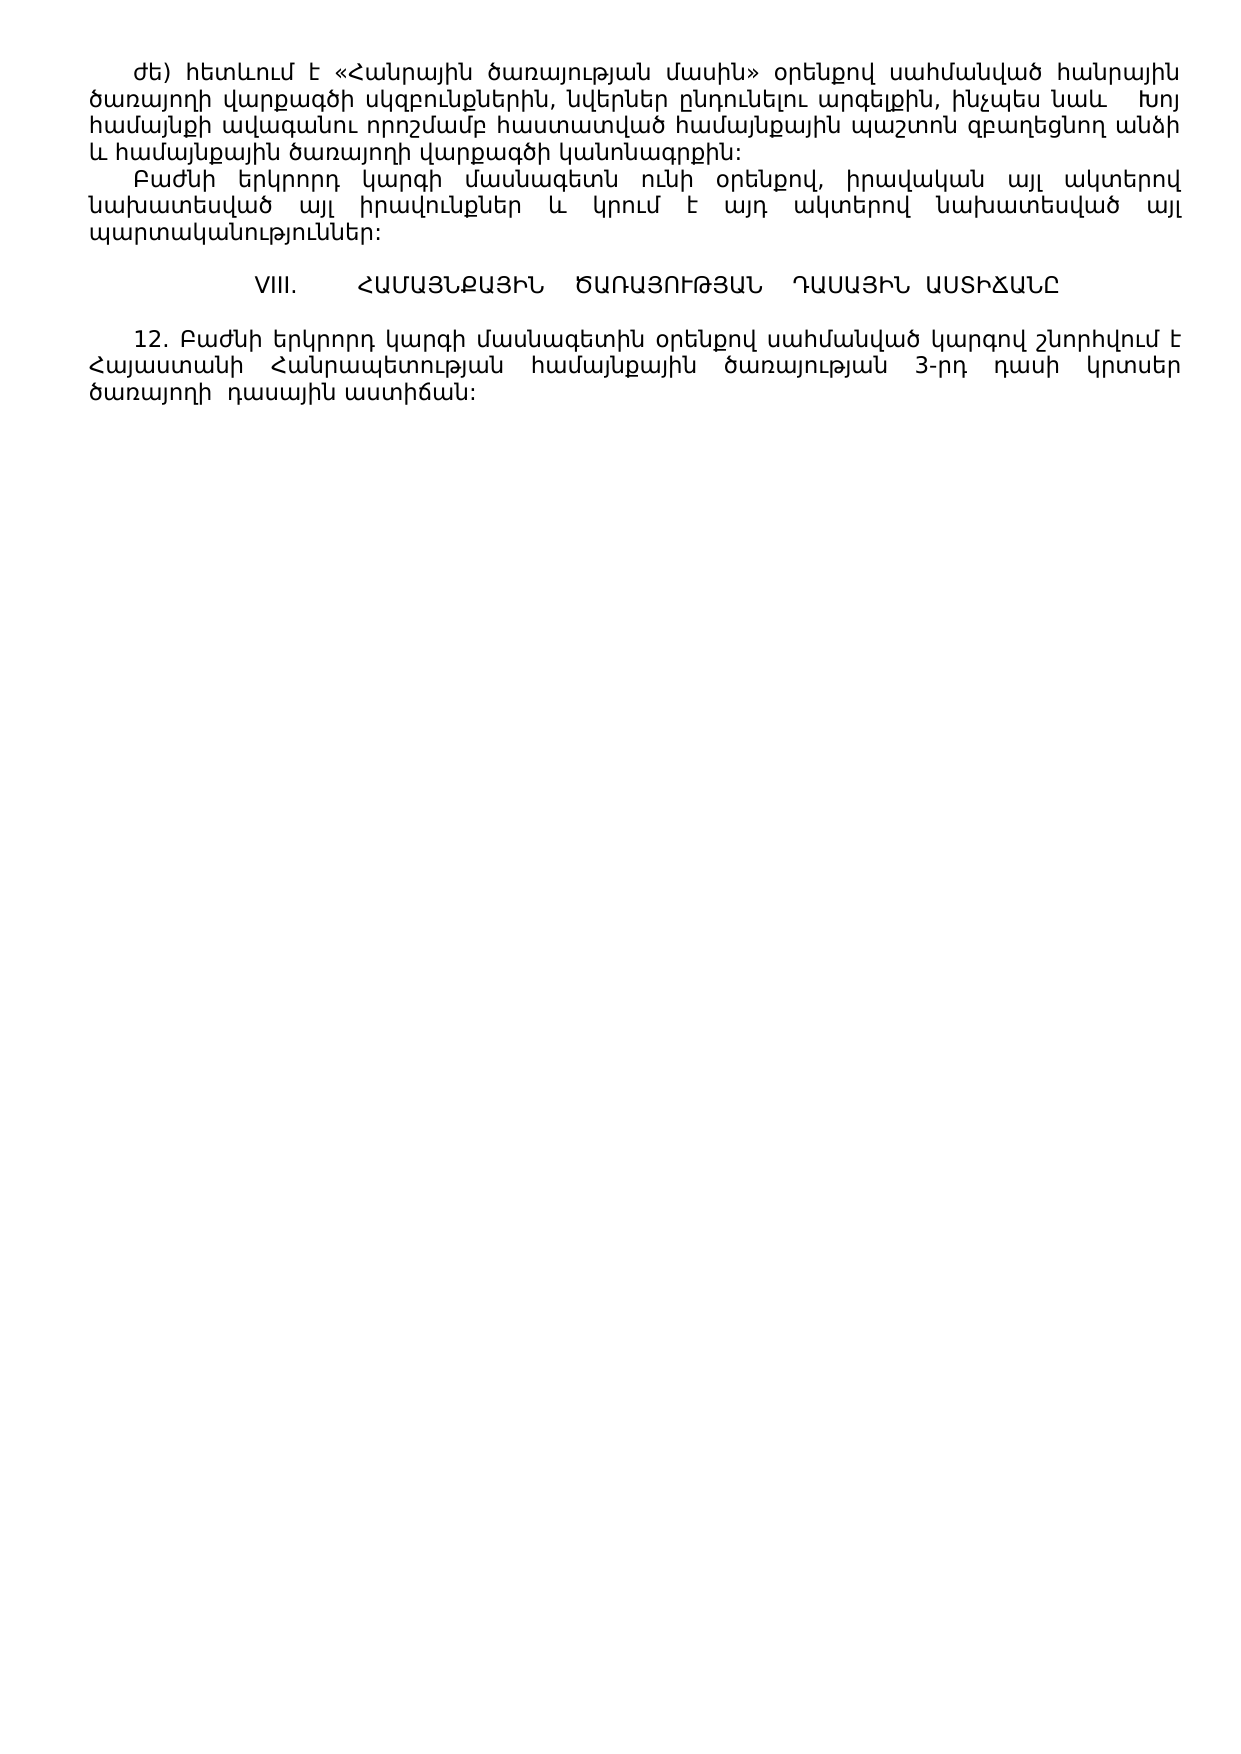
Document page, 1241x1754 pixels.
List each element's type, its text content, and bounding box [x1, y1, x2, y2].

text Բաժնի երկրորդ կարգի մասնագետն ունի oրենքով, իրավական այլ ակտերով նախատեսված այլ իրավունքներ և կրում է այդ ակտերով նախատեսված այլ պարտականություններ: [89, 166, 1181, 246]
text ժե) հետևում է «Հանրային ծառայության մասին» օրենքով սահմանված հանրային ծառայողի վարքագծի սկզբունքներին, նվերներ ընդունելու արգելքին, ինչպես նաև Խոյ համայնքի ավագանու որոշմամբ հաստատված համայնքային պաշտոն զբաղեցնող անձի և համայնքային ծառայողի վարքագծի կանոնագրքին: [89, 59, 1181, 166]
text 12. Բաժնի երկրորդ կարգի մասնագետին օրենքով սահմանված կարգով շնորհվում է Հայաստանի Հանրապետության համայնքային ծառայության 3-րդ դասի կրտսեր ծառայողի դասային աստիճան: [89, 326, 1181, 406]
text VIII. ՀԱՄԱՅՆՔԱՅԻՆ ԾԱՌԱՅՈՒԹՅԱՆ ԴԱՍԱՅԻՆ ԱՍՏԻՃԱՆԸ [89, 272, 1181, 299]
